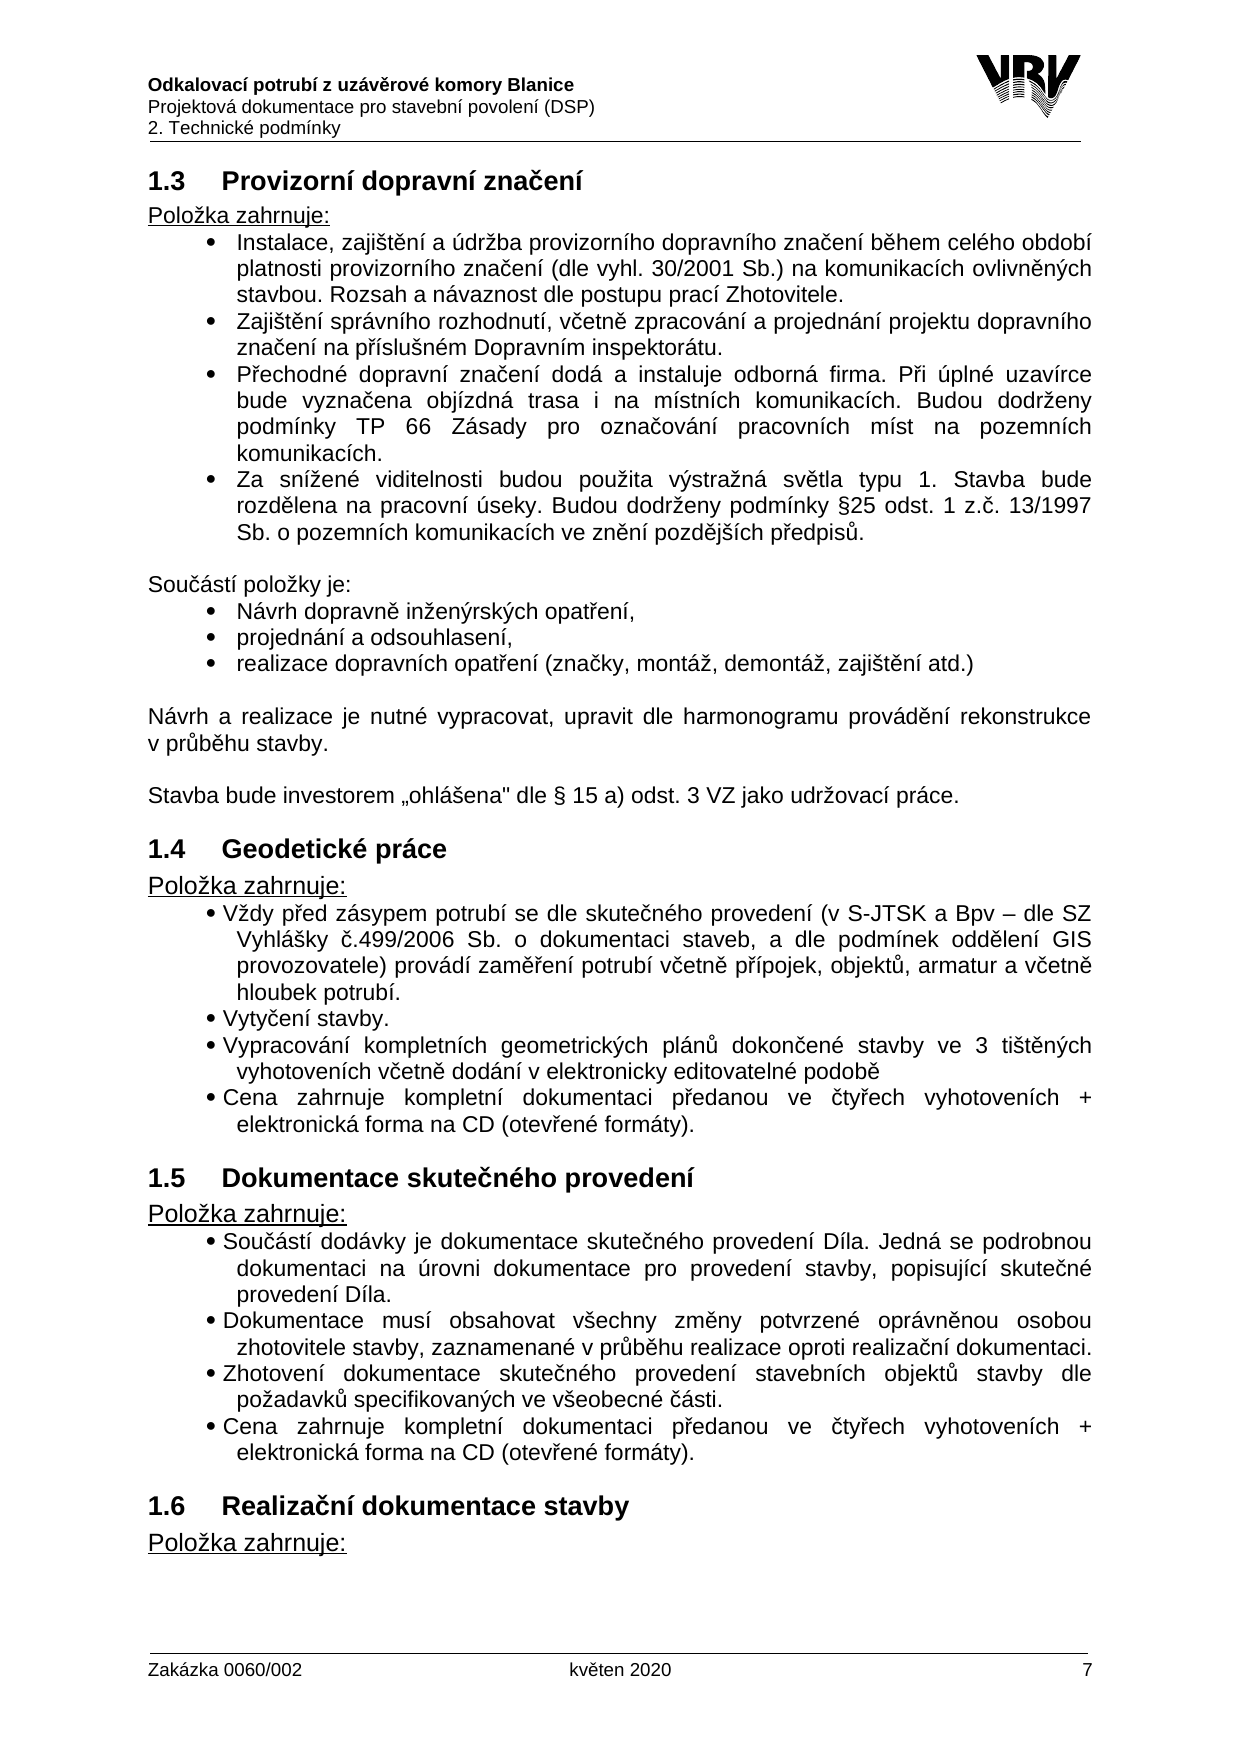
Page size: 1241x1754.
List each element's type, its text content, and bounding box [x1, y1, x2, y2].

text Položka zahrnuje: [148, 1199, 1092, 1228]
list Přechodné dopravní značení dodá a instaluje odborná firma. Při úplné uzavírce bude vyznačena objízdná trasa i na místních komunikacích. Budou dodrženy podmínky TP 66 Zásady pro označování pracovních míst na pozemních komunikacích. [207, 361, 1092, 466]
subtitle Geodetické práce [148, 833, 1092, 865]
list projednání a odsouhlasení, [207, 624, 1092, 650]
list Vytyčení stavby. [207, 1005, 1092, 1032]
list Cena zahrnuje kompletní dokumentaci předanou ve čtyřech vyhotoveních + elektronická forma na CD (otevřené formáty). [207, 1413, 1092, 1465]
list Návrh dopravně inženýrských opatření, [207, 598, 1092, 624]
subtitle Realizační dokumentace stavby [148, 1490, 1092, 1522]
list Zajištění správního rozhodnutí, včetně zpracování a projednání projektu dopravního značení na příslušném Dopravním inspektorátu. [207, 308, 1092, 361]
picture [976, 55, 1081, 118]
text Návrh a realizace je nutné vypracovat, upravit dle harmonogramu provádění rekonstrukce v průběhu stavby. [148, 703, 1092, 756]
text Stavba bude investorem „ohlášena" dle § 15 a) odst. 3 VZ jako udržovací práce. [148, 782, 1092, 808]
list Za snížené viditelnosti budou použita výstražná světla typu 1. Stavba bude rozdělena na pracovní úseky. Budou dodrženy podmínky §25 odst. 1 z.č. 13/1997 Sb. o pozemních komunikacích ve znění pozdějších předpisů. [207, 466, 1092, 545]
text Položka zahrnuje: [148, 871, 1092, 900]
list Instalace, zajištění a údržba provizorního dopravního značení během celého období platnosti provizorního značení (dle vyhl. 30/2001 Sb.) na komunikacích ovlivněných stavbou. Rozsah a návaznost dle postupu prací Zhotovitele. [207, 229, 1092, 308]
list Zhotovení dokumentace skutečného provedení stavebních objektů stavby dle požadavků specifikovaných ve všeobecné části. [207, 1360, 1092, 1413]
list Cena zahrnuje kompletní dokumentaci předanou ve čtyřech vyhotoveních + elektronická forma na CD (otevřené formáty). [207, 1084, 1092, 1137]
list Dokumentace musí obsahovat všechny změny potvrzené oprávněnou osobou zhotovitele stavby, zaznamenané v průběhu realizace oproti realizační dokumentaci. [207, 1307, 1092, 1360]
list Vždy před zásypem potrubí se dle skutečného provedení (v S-JTSK a Bpv – dle SZ Vyhlášky č.499/2006 Sb. o dokumentaci staveb, a dle podmínek oddělení GIS provozovatele) provádí zaměření potrubí včetně přípojek, objektů, armatur a včetně hloubek potrubí. [207, 900, 1092, 1005]
subtitle Provizorní dopravní značení [148, 165, 1092, 196]
list Vypracování kompletních geometrických plánů dokončené stavby ve 3 tištěných vyhotoveních včetně dodání v elektronicky editovatelné podobě [207, 1032, 1092, 1084]
text Součástí položky je: [148, 571, 1092, 598]
subtitle Dokumentace skutečného provedení [148, 1162, 1092, 1193]
text Položka zahrnuje: [148, 202, 1092, 229]
list Součástí dodávky je dokumentace skutečného provedení Díla. Jedná se podrobnou dokumentaci na úrovni dokumentace pro provedení stavby, popisující skutečné provedení Díla. [207, 1228, 1092, 1307]
text Položka zahrnuje: [148, 1528, 1092, 1557]
list realizace dopravních opatření (značky, montáž, demontáž, zajištění atd.) [207, 650, 1092, 677]
